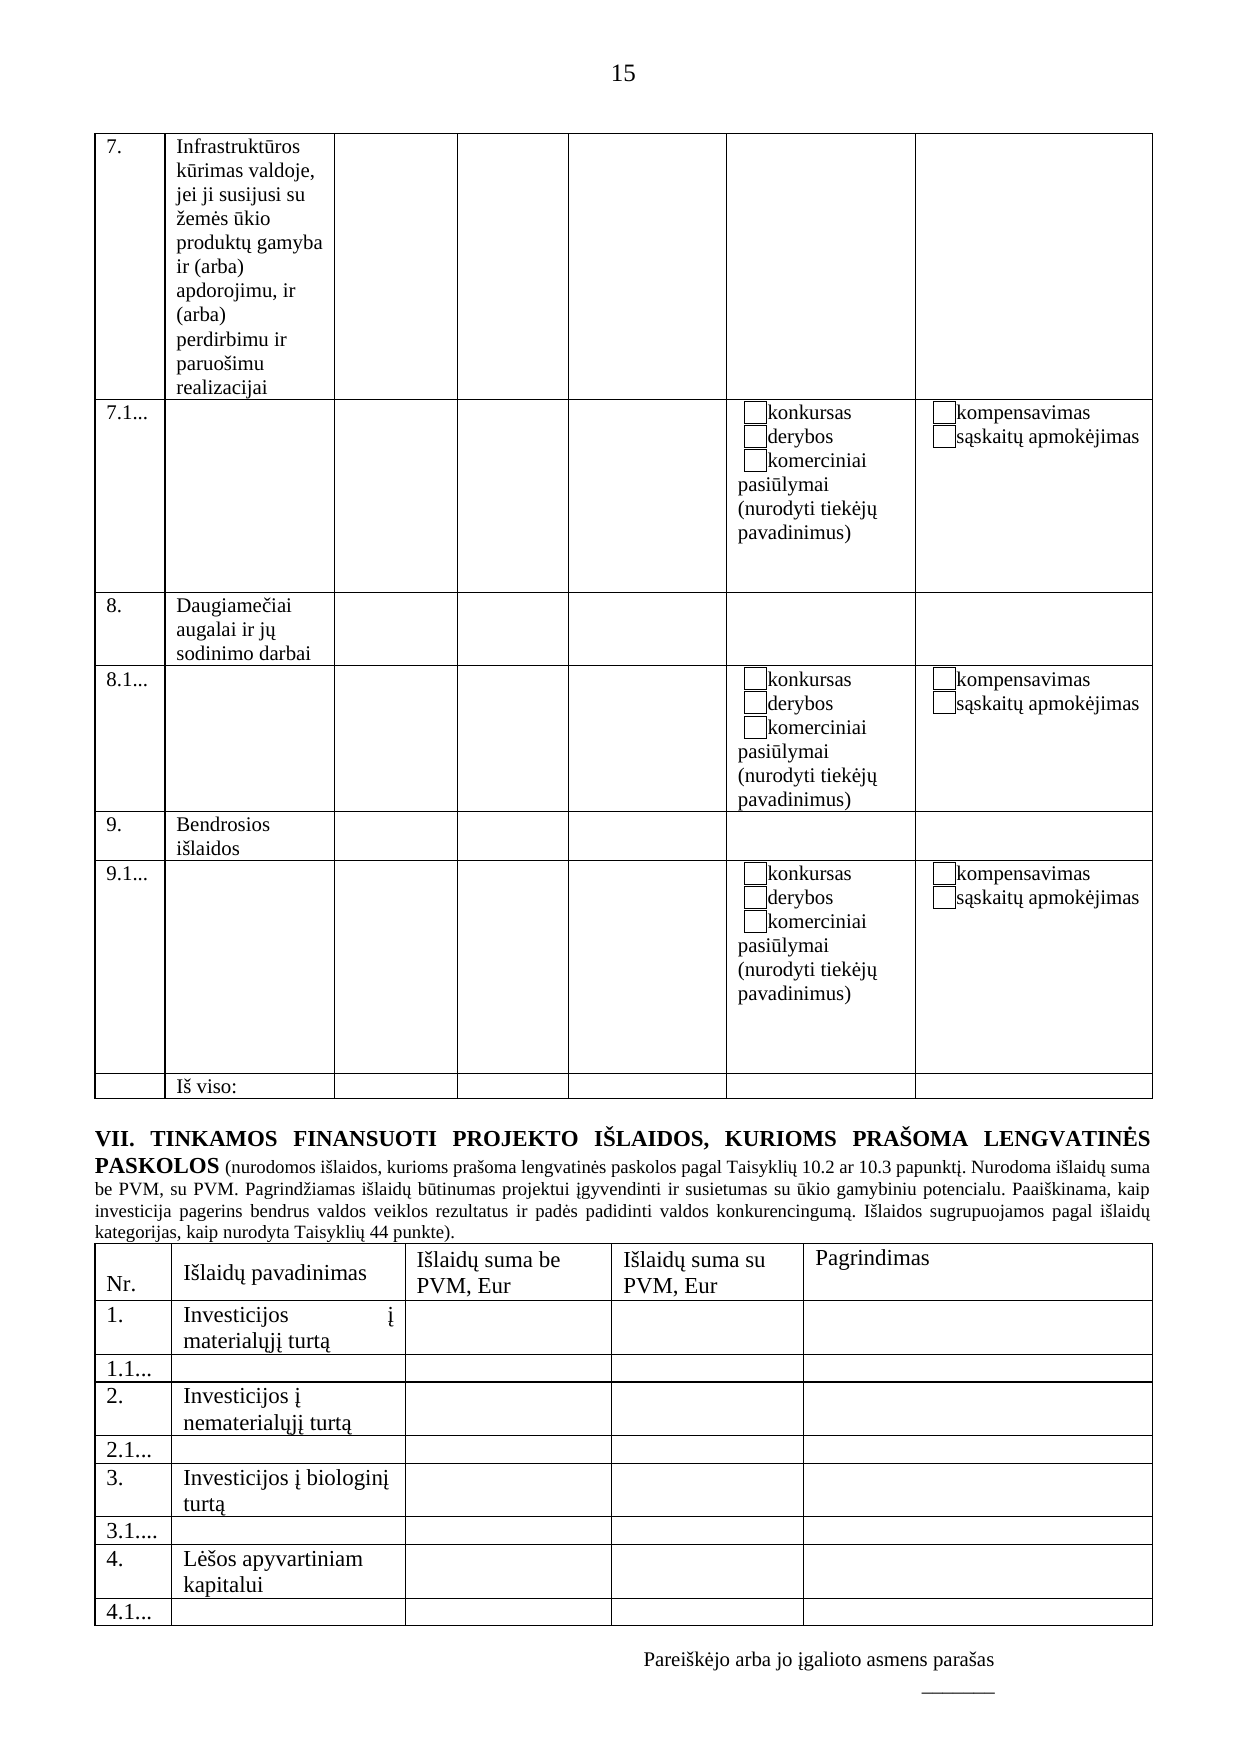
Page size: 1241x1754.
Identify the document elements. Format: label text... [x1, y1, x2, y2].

table_cell 7.1... [96, 400, 164, 592]
table_cell konkursas derybos komerciniai pasiūlymai (nurodyti tiekėjų pavadinimus) [727, 861, 915, 1073]
table_header Išlaidų suma su PVM, Eur [612, 1244, 803, 1300]
table_cell [569, 1074, 726, 1098]
table_cell [804, 1517, 1152, 1544]
table_cell 8.1... [96, 666, 164, 811]
table_cell [335, 666, 457, 811]
table_cell [335, 1074, 457, 1098]
table_cell [166, 400, 334, 592]
table_cell 1. [96, 1301, 171, 1354]
table_cell [569, 593, 726, 665]
table_cell [166, 861, 334, 1073]
table_cell [406, 1436, 611, 1462]
table_cell [458, 134, 568, 399]
table_cell [406, 1301, 611, 1354]
table_cell [458, 666, 568, 811]
table_cell [916, 593, 1152, 665]
table_cell 4.1... [96, 1599, 171, 1625]
table_cell [916, 812, 1152, 860]
table_cell [406, 1599, 611, 1625]
table_cell [804, 1599, 1152, 1625]
table_cell kompensavimas sąskaitų apmokėjimas [916, 861, 1152, 1073]
table_cell [406, 1517, 611, 1544]
table_cell [612, 1599, 803, 1625]
table_cell [172, 1436, 405, 1462]
table_cell [406, 1464, 611, 1516]
table_cell [569, 134, 726, 399]
table_cell Lėšos apyvartiniam kapitalui [172, 1545, 405, 1597]
table_cell [458, 593, 568, 665]
table_cell 9. [96, 812, 164, 860]
table_cell [569, 400, 726, 592]
table_cell [335, 861, 457, 1073]
table_cell [406, 1545, 611, 1597]
table_cell Infrastruktūros kūrimas valdoje, jei ji susijusi su žemės ūkio produktų gamyba ir (arba) apdorojimu, ir (arba) perdirbimu ir paruošimu realizacijai [166, 134, 334, 399]
table_cell [804, 1464, 1152, 1516]
table_cell [612, 1436, 803, 1462]
table_cell [727, 1074, 915, 1098]
table_header Išlaidų pavadinimas [172, 1244, 405, 1300]
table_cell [727, 400, 915, 592]
table_header Nr. [96, 1244, 171, 1300]
table_cell [458, 1074, 568, 1098]
table_cell [916, 134, 1152, 399]
table_cell 8. [96, 593, 164, 665]
table_cell 4. [96, 1545, 171, 1597]
table_cell [458, 812, 568, 860]
table_cell [335, 134, 457, 399]
table_header Pagrindimas [804, 1244, 1152, 1300]
text VII. TINKAMOS FINANSUOTI PROJEKTO IŠLAIDOS, KURIOMS PRAŠOMA LENGVATINĖS PASKOLOS (nurodomos išlaidos, kurioms prašoma lengvatinės paskolos pagal Taisyklių 10.2 ar 10.3 papunktį. Nurodoma išlaidų suma be PVM, su PVM. Pagrindžiamas išlaidų būtinumas projektui įgyvendinti ir susietumas su ūkio gamybiniu potencialu. Paaiškinama, kaip investicija pagerins bendrus valdos veiklos rezultatus ir padės padidinti valdos konkurencingumą. Išlaidos sugrupuojamos pagal išlaidų kategorijas, kaip nurodyta Taisyklių 44 punkte). [94, 1126, 1152, 1243]
table_cell 2. [96, 1383, 171, 1435]
table_cell Investicijos į biologinį turtą [172, 1464, 405, 1516]
table_cell [804, 1383, 1152, 1435]
table_cell [612, 1301, 803, 1354]
table_cell 3. [96, 1464, 171, 1516]
table_cell kompensavimas sąskaitų apmokėjimas [916, 666, 1152, 811]
table_cell [335, 593, 457, 665]
table_cell [458, 400, 568, 592]
table_cell 9.1... [96, 861, 164, 1073]
table_cell [406, 1383, 611, 1435]
table_cell [612, 1355, 803, 1381]
table_cell [172, 1599, 405, 1625]
table_cell [335, 812, 457, 860]
table_cell [804, 1301, 1152, 1354]
table_cell Daugiamečiai augalai ir jų sodinimo darbai [166, 593, 334, 665]
table_cell [916, 1074, 1152, 1098]
table_cell [612, 1464, 803, 1516]
table_cell [612, 1545, 803, 1597]
table_cell [804, 1355, 1152, 1381]
table_cell [612, 1517, 803, 1544]
table_cell [172, 1355, 405, 1381]
table_cell [804, 1436, 1152, 1462]
table_cell [727, 812, 915, 860]
table_cell [727, 134, 915, 399]
table_cell 2.1... [96, 1436, 171, 1462]
table_cell [406, 1355, 611, 1381]
table_cell [804, 1545, 1152, 1597]
table_cell [458, 861, 568, 1073]
table_cell 3.1.... [96, 1517, 171, 1544]
table_cell [612, 1383, 803, 1435]
table_cell Bendrosios išlaidos [166, 812, 334, 860]
table_cell 7. [96, 134, 164, 399]
table_cell [96, 1074, 164, 1098]
table_cell [569, 812, 726, 860]
table_cell [335, 400, 457, 592]
table_cell Iš viso: [166, 1074, 334, 1098]
table_cell [172, 1517, 405, 1544]
table_cell Investicijos į nematerialųjį turtą [172, 1383, 405, 1435]
table_cell konkursas derybos komerciniai pasiūlymai (nurodyti tiekėjų pavadinimus) [727, 666, 915, 811]
table_header Išlaidų suma be PVM, Eur [406, 1244, 611, 1300]
table_cell Investicijos į materialųjį turtą [172, 1301, 405, 1354]
table_cell 1.1... [96, 1355, 171, 1381]
table_cell [569, 666, 726, 811]
table_cell kompensavimas sąskaitų apmokėjimas [916, 400, 1152, 592]
table_cell [727, 593, 915, 665]
table_cell [569, 861, 726, 1073]
table_cell [166, 666, 334, 811]
